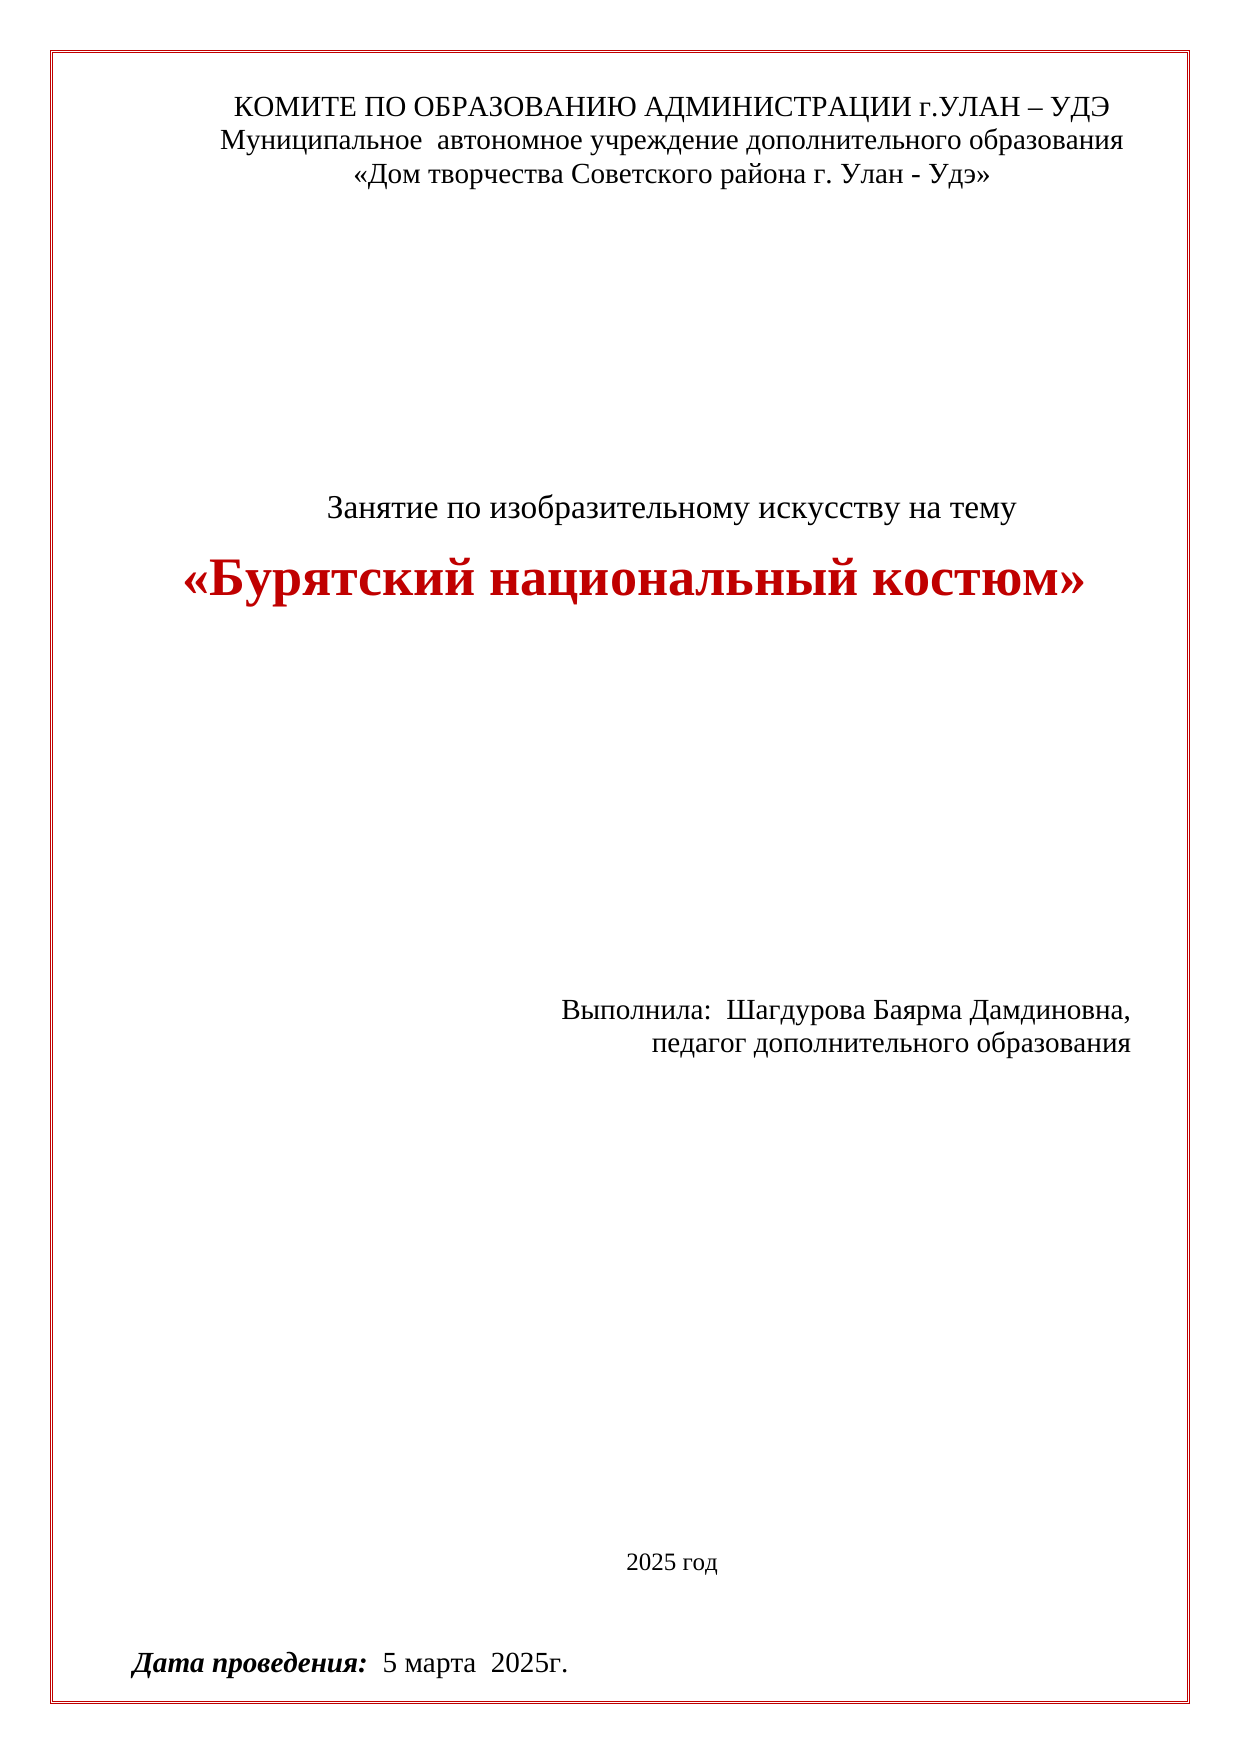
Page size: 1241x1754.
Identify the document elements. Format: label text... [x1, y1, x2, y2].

text педагог дополнительного образования [139, 1025, 1131, 1059]
text 2025 год [139, 1547, 1131, 1576]
text КОМИТЕ ПО ОБРАЗОВАНИЮ АДМИНИСТРАЦИИ г.УЛАН – УДЭ [139, 89, 1131, 122]
text «Дом творчества Советского района г. Улан - Удэ» [139, 156, 1131, 189]
text Дата проведения: 5 марта 2025г. [74, 1645, 1137, 1678]
text «Бурятский национальный костюм» [133, 544, 1137, 607]
text Муниципальное автономное учреждение дополнительного образования [139, 122, 1131, 156]
text Выполнила: Шагдурова Баярма Дамдиновна, [139, 992, 1131, 1025]
text Занятие по изобразительному искусству на тему [139, 487, 1131, 525]
